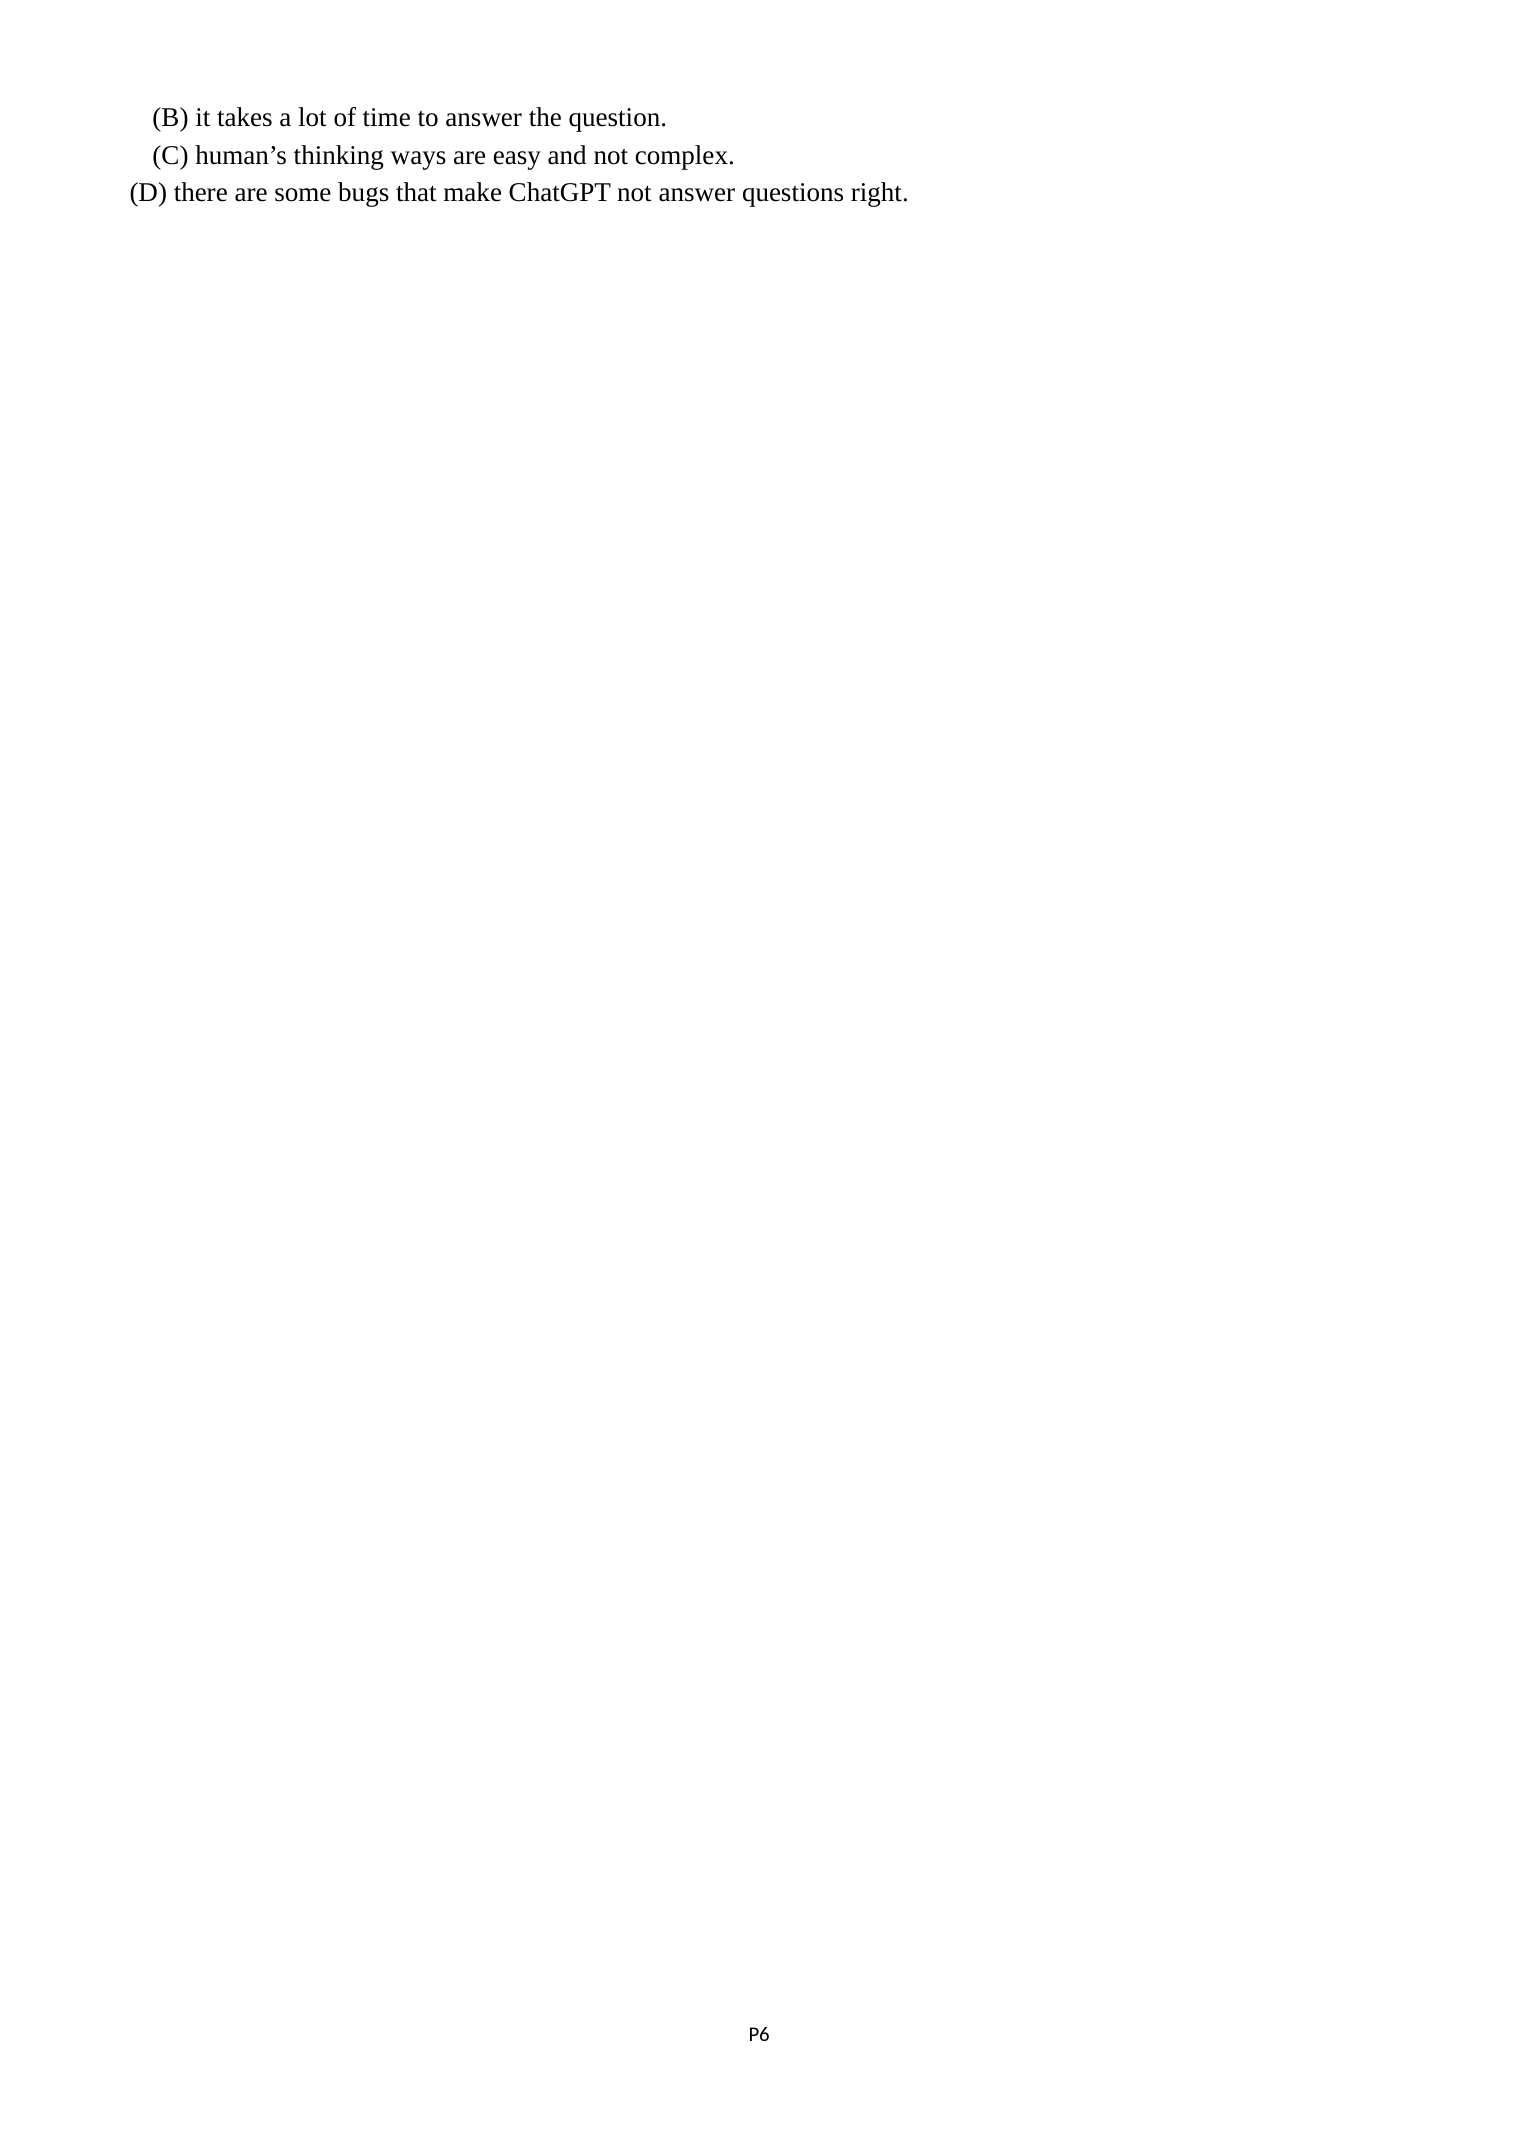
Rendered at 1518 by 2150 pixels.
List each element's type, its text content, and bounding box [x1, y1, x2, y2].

text (C) human’s thinking ways are easy and not complex. [89, 136, 1429, 173]
text (B) it takes a lot of time to answer the question. [89, 98, 1429, 136]
text (D) there are some bugs that make ChatGPT not answer questions right. [89, 173, 1429, 211]
